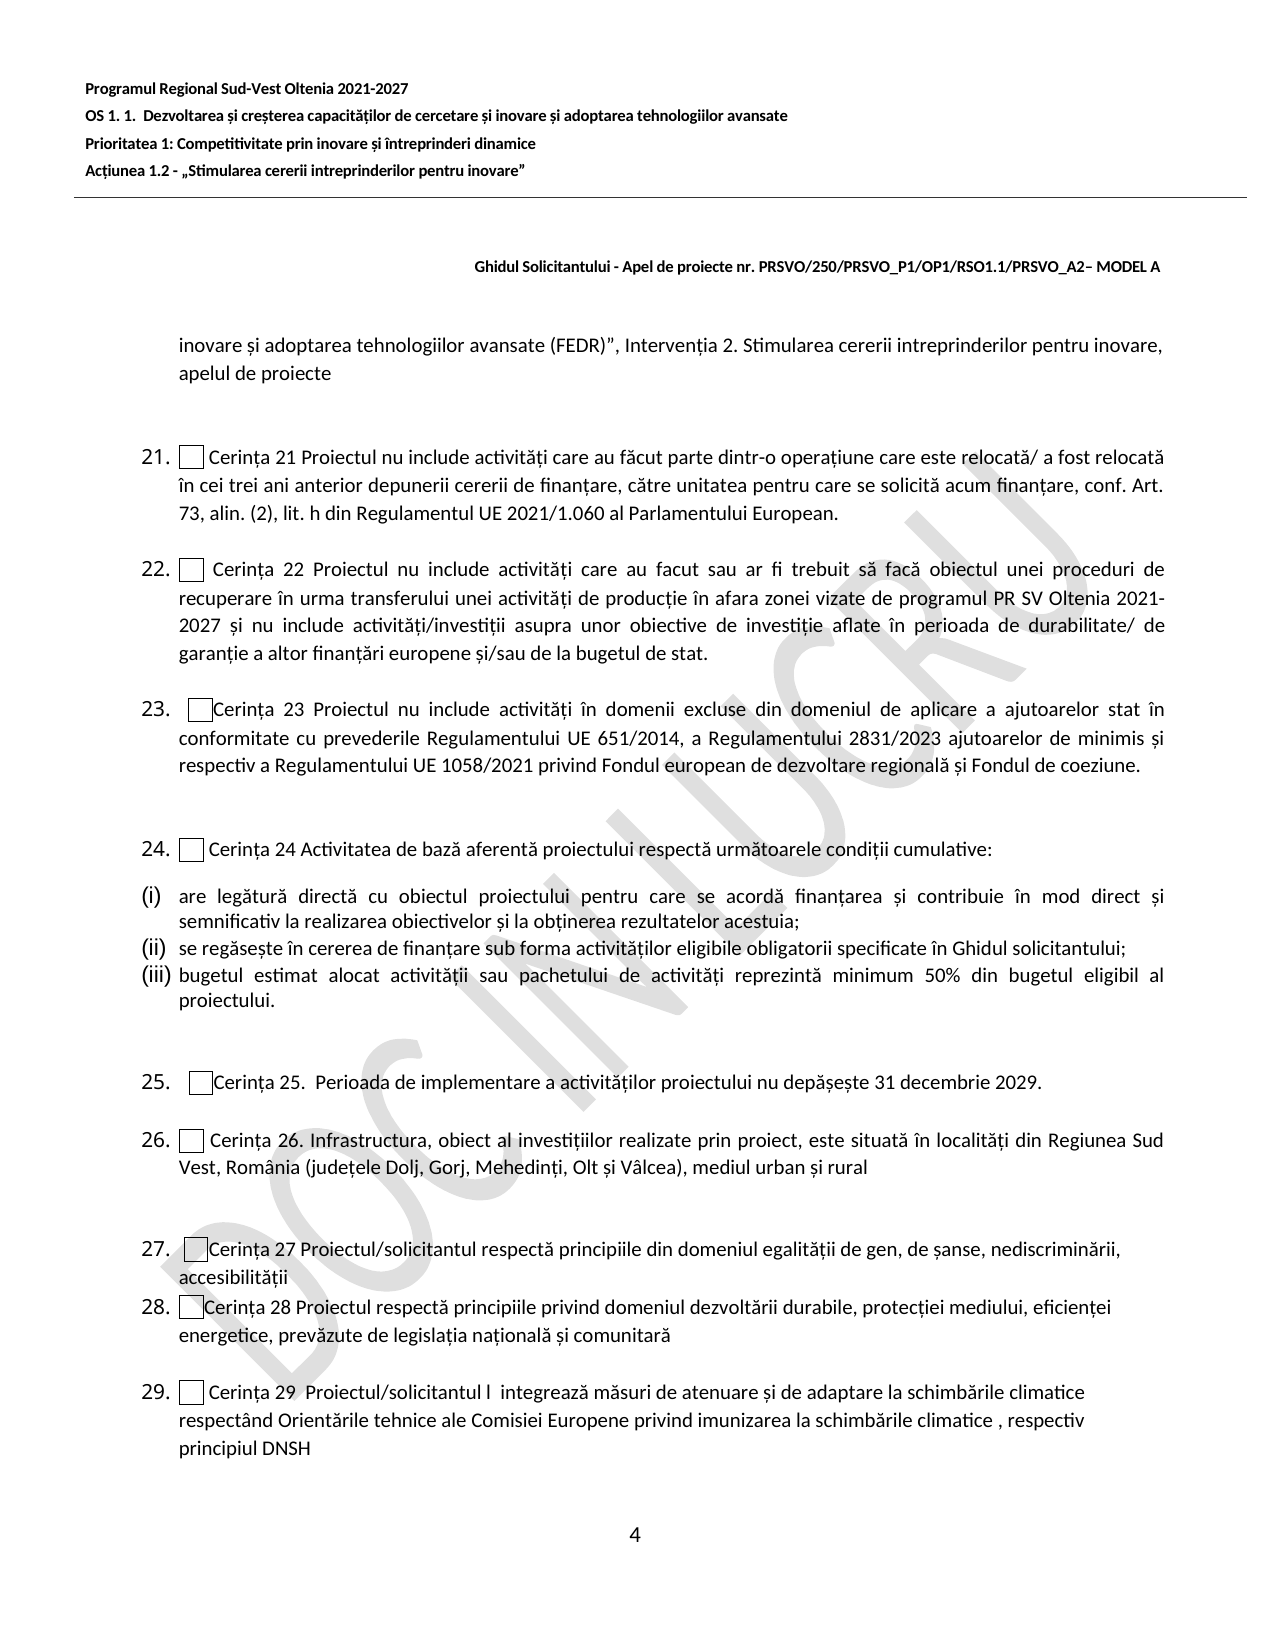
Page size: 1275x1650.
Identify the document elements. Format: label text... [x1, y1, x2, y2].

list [141, 332, 1167, 385]
list are legătură directă cu obiectul proiectului pentru care se acordă finanțarea și contribuie în mod direct și semnificativ la realizarea obiectivelor și la obținerea rezultatelor acestuia; [141, 882, 1167, 934]
list Cerința 27 Proiectul/solicitantul respectă principiile din domeniul egalității de gen, de șanse, nediscriminării, accesibilității [141, 1234, 1167, 1290]
list Cerința 24 Activitatea de bază aferentă proiectului respectă următoarele condiții cumulative: [141, 834, 1167, 863]
list Cerința 26. Infrastructura, obiect al investițiilor realizate prin proiect, este situată în localități din Regiunea Sud Vest, România (județele Dolj, Gorj, Mehedinți, Olt și Vâlcea), mediul urban și rural [141, 1126, 1167, 1179]
list Cerința 29 Proiectul/solicitantul l integrează măsuri de atenuare și de adaptare la schimbările climatice respectând Orientările tehnice ale Comisiei Europene privind imunizarea la schimbările climatice , respectiv principiul DNSH [141, 1377, 1167, 1460]
list Cerința 23 Proiectul nu include activități în domenii excluse din domeniul de aplicare a ajutoarelor stat în conformitate cu prevederile Regulamentului UE 651/2014, a Regulamentului 2831/2023 ajutoarelor de minimis și respectiv a Regulamentului UE 1058/2021 privind Fondul european de dezvoltare regională și Fondul de coeziune. [141, 694, 1167, 778]
list se regăsește în cererea de finanțare sub forma activităților eligibile obligatorii specificate în Ghidul solicitantului; [141, 934, 1167, 961]
list Cerința 22 Proiectul nu include activităţi care au facut sau ar fi trebuit să facă obiectul unei proceduri de recuperare în urma transferului unei activităţi de producţie în afara zonei vizate de programul PR SV Oltenia 2021-2027 și nu include activități/investiții asupra unor obiective de investiție aflate în perioada de durabilitate/ de garanție a altor finanțări europene și/sau de la bugetul de stat. [141, 554, 1167, 665]
list Cerința 28 Proiectul respectă principiile privind domeniul dezvoltării durabile, protecției mediului, eficienței energetice, prevăzute de legislația națională și comunitară [141, 1292, 1167, 1348]
list Cerința 25. Perioada de implementare a activităților proiectului nu depășește 31 decembrie 2029. [141, 1067, 1167, 1096]
list Cerința 21 Proiectul nu include activități care au făcut parte dintr-o operațiune care este relocată/ a fost relocată în cei trei ani anterior depunerii cererii de finanțare, către unitatea pentru care se solicită acum finanțare, conf. Art. 73, alin. (2), lit. h din Regulamentul UE 2021/1.060 al Parlamentului European. [141, 442, 1167, 525]
list bugetul estimat alocat activității sau pachetului de activități reprezintă minimum 50% din bugetul eligibil al proiectului. [141, 961, 1167, 1013]
